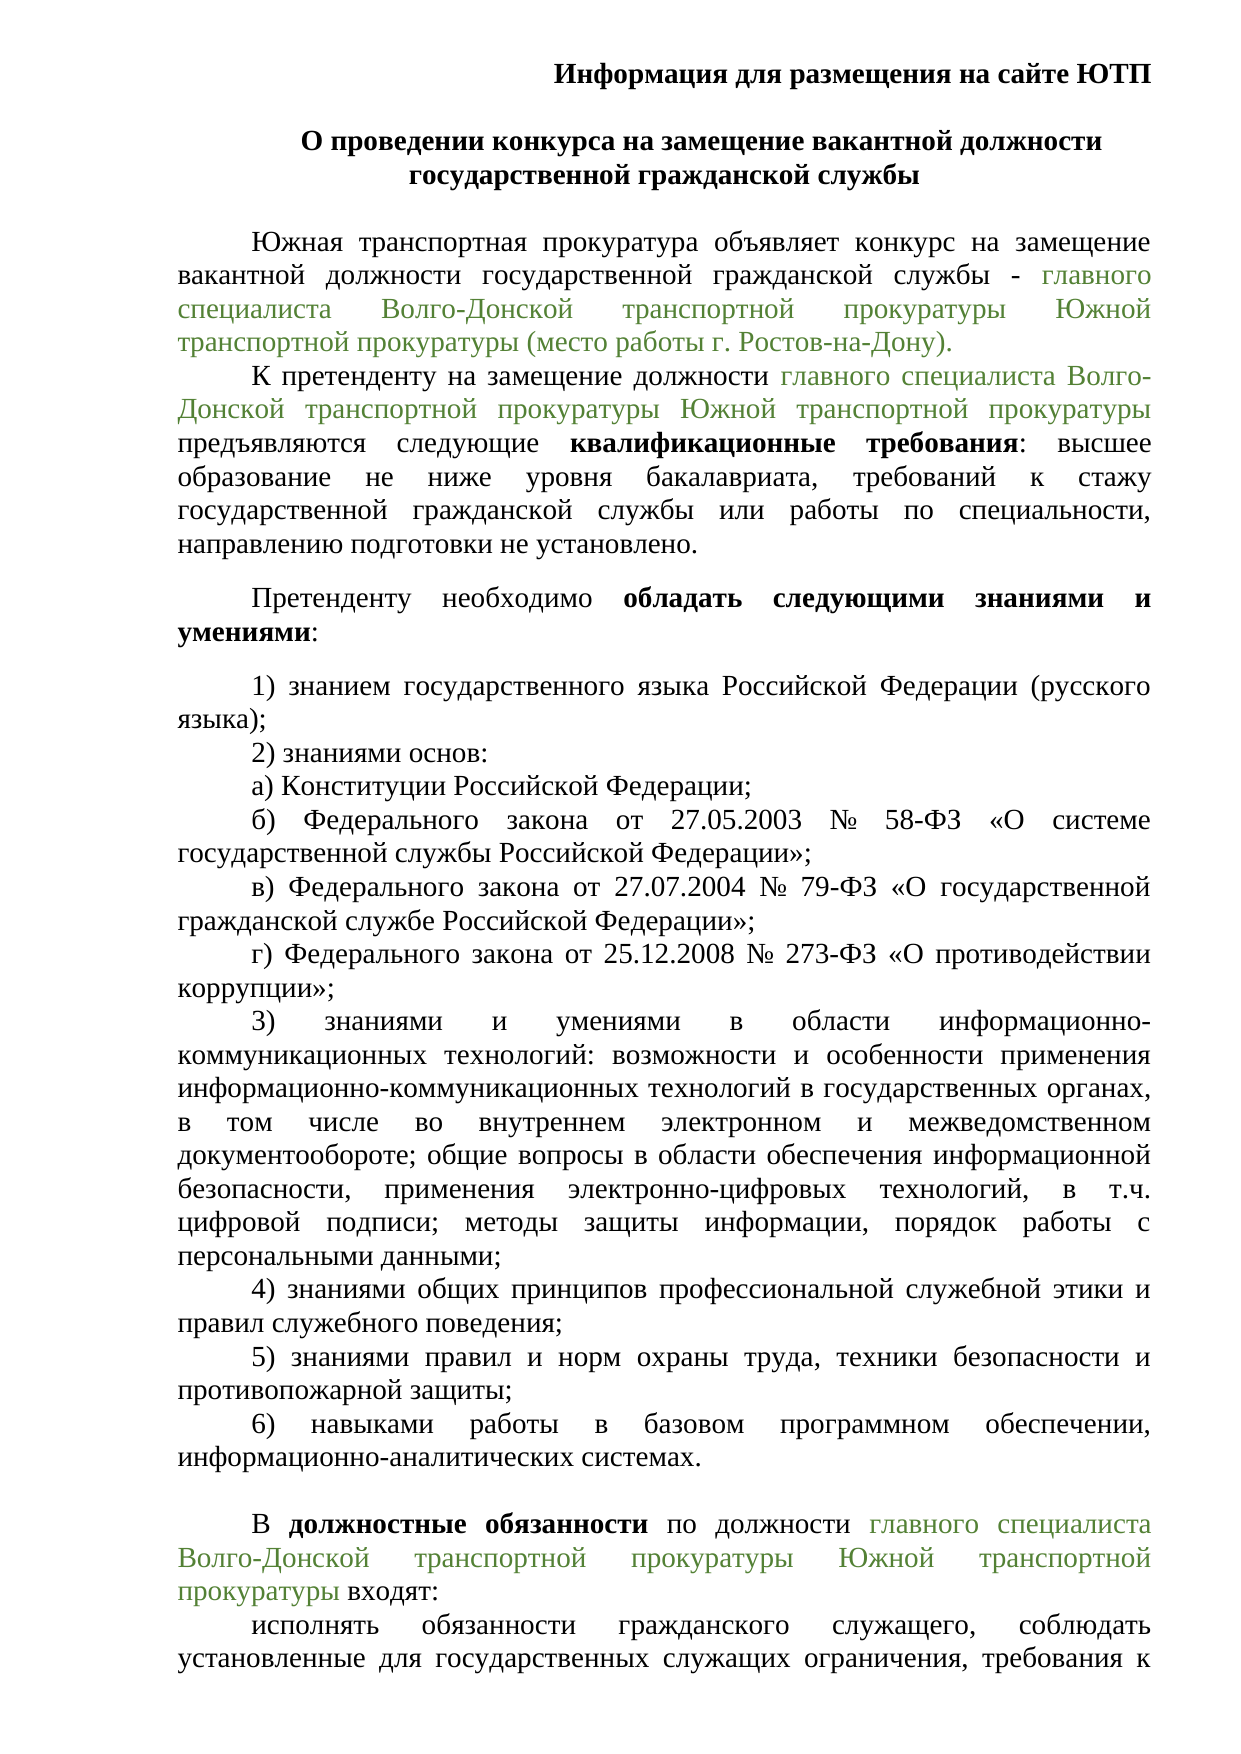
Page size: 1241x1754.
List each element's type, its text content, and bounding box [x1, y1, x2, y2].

text в) Федерального закона от 27.07.2004 № 79-ФЗ «О государственной гражданской службе Российской Федерации»; [177, 869, 1152, 936]
text 6) навыками работы в базовом программном обеспечении, информационно-аналитических системах. [177, 1406, 1152, 1473]
text Южная транспортная прокуратура объявляет конкурс на замещение вакантной должности государственной гражданской службы - главного специалиста Волго-Донской транспортной прокуратуры Южной транспортной прокуратуры (место работы г. Ростов-на-Дону). [177, 224, 1152, 358]
text г) Федерального закона от 25.12.2008 № 273-ФЗ «О противодействии коррупции»; [177, 936, 1152, 1003]
text Информация для размещения на сайте ЮТП [177, 56, 1152, 90]
text В должностные обязанности по должности главного специалиста Волго-Донской транспортной прокуратуры Южной транспортной прокуратуры входят: [177, 1506, 1152, 1607]
text 3) знаниями и умениями в области информационно-коммуникационных технологий: возможности и особенности применения информационно-коммуникационных технологий в государственных органах, в том числе во внутреннем электронном и межведомственном документообороте; общие вопросы в области обеспечения информационной безопасности, применения электронно-цифровых технологий, в т.ч. цифровой подписи; методы защиты информации, порядок работы с персональными данными; [177, 1003, 1152, 1272]
text Претенденту необходимо обладать следующими знаниями и умениями: [177, 580, 1152, 647]
text б) Федерального закона от 27.05.2003 № 58-ФЗ «О системе государственной службы Российской Федерации»; [177, 802, 1152, 869]
text 4) знаниями общих принципов профессиональной служебной этики и правил служебного поведения; [177, 1272, 1152, 1339]
text О проведении конкурса на замещение вакантной должности государственной гражданской службы [177, 123, 1152, 190]
text 5) знаниями правил и норм охраны труда, техники безопасности и противопожарной защиты; [177, 1339, 1152, 1406]
text 1) знанием государственного языка Российской Федерации (русского языка); [177, 668, 1152, 735]
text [177, 1607, 1152, 1674]
text 2) знаниями основ: [177, 735, 1152, 768]
text К претенденту на замещение должности главного специалиста Волго-Донской транспортной прокуратуры Южной транспортной прокуратуры предъявляются следующие квалификационные требования: высшее образование не ниже уровня бакалавриата, требований к стажу государственной гражданской службы или работы по специальности, направлению подготовки не установлено. [177, 358, 1152, 559]
text а) Конституции Российской Федерации; [177, 768, 1152, 802]
